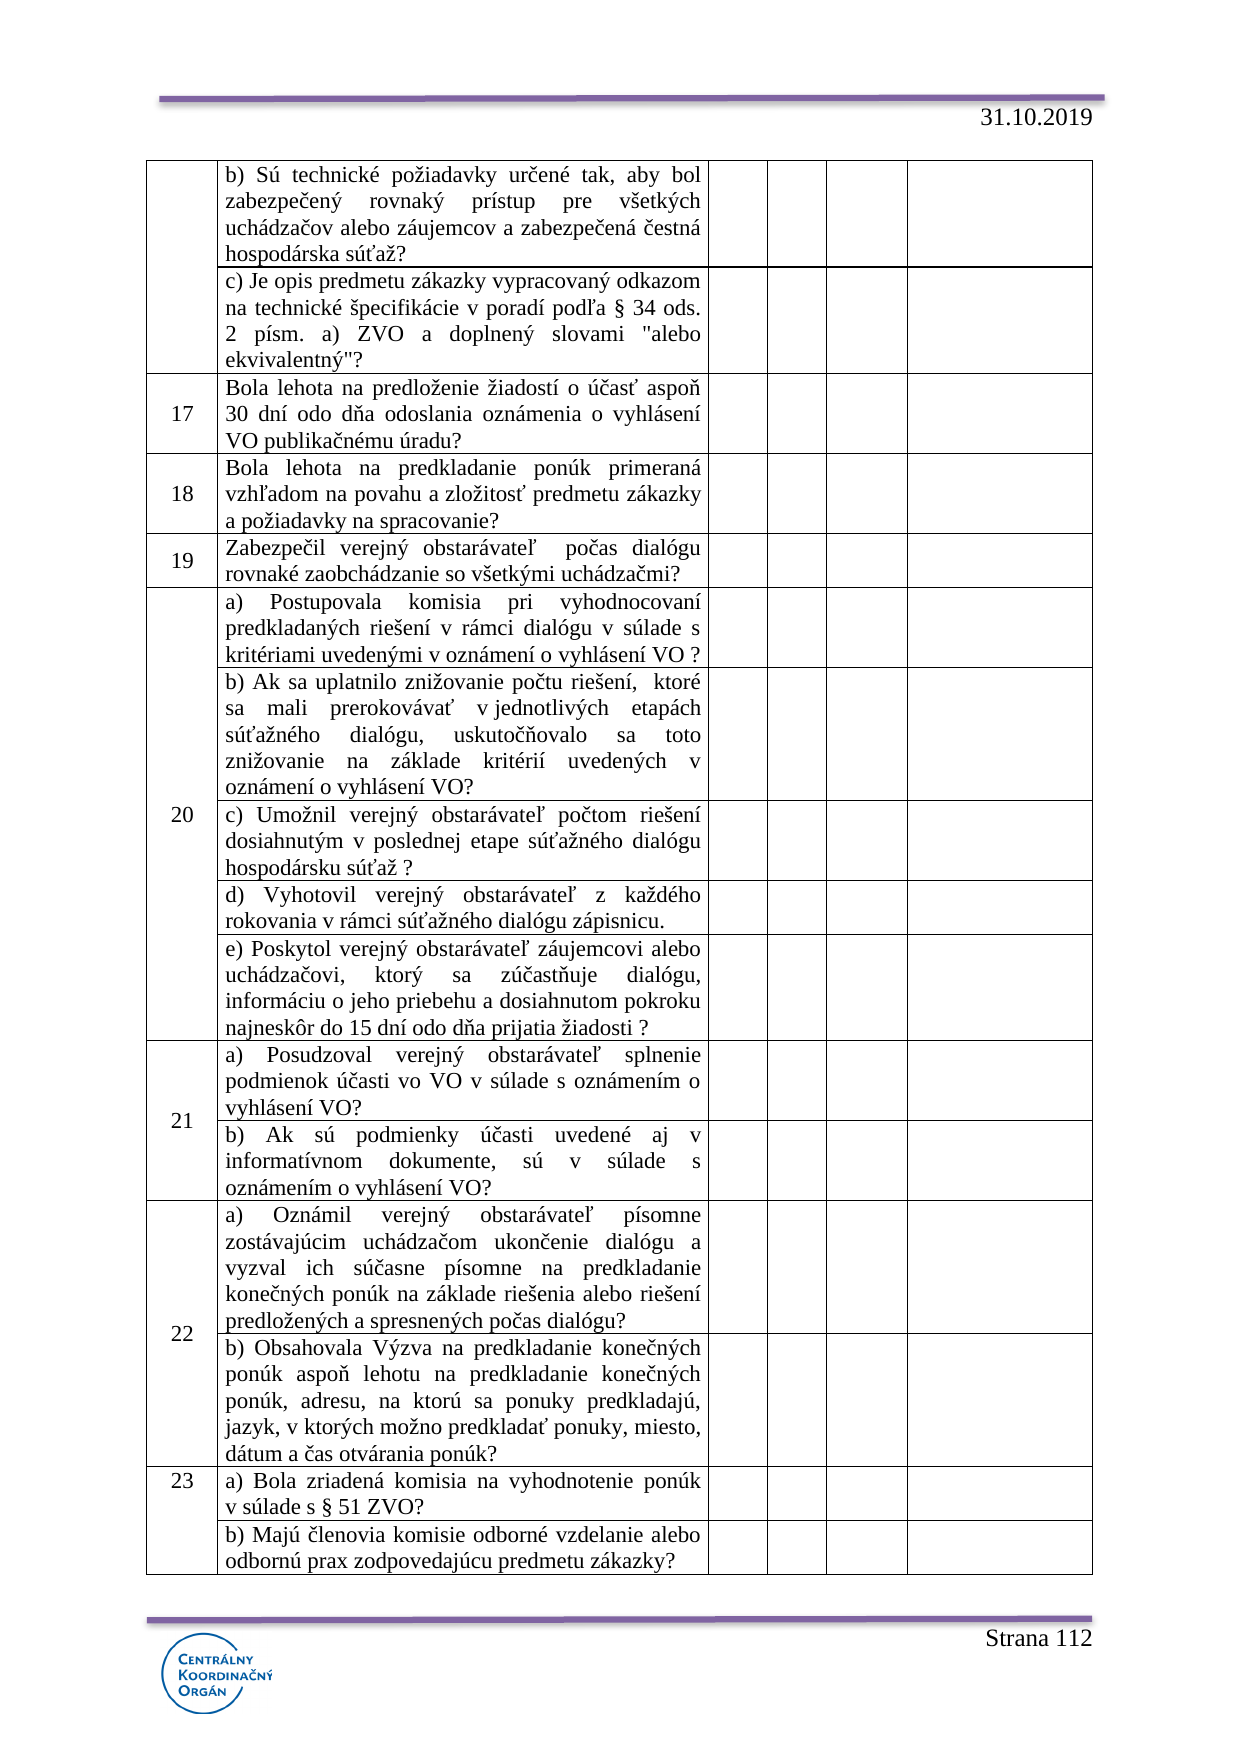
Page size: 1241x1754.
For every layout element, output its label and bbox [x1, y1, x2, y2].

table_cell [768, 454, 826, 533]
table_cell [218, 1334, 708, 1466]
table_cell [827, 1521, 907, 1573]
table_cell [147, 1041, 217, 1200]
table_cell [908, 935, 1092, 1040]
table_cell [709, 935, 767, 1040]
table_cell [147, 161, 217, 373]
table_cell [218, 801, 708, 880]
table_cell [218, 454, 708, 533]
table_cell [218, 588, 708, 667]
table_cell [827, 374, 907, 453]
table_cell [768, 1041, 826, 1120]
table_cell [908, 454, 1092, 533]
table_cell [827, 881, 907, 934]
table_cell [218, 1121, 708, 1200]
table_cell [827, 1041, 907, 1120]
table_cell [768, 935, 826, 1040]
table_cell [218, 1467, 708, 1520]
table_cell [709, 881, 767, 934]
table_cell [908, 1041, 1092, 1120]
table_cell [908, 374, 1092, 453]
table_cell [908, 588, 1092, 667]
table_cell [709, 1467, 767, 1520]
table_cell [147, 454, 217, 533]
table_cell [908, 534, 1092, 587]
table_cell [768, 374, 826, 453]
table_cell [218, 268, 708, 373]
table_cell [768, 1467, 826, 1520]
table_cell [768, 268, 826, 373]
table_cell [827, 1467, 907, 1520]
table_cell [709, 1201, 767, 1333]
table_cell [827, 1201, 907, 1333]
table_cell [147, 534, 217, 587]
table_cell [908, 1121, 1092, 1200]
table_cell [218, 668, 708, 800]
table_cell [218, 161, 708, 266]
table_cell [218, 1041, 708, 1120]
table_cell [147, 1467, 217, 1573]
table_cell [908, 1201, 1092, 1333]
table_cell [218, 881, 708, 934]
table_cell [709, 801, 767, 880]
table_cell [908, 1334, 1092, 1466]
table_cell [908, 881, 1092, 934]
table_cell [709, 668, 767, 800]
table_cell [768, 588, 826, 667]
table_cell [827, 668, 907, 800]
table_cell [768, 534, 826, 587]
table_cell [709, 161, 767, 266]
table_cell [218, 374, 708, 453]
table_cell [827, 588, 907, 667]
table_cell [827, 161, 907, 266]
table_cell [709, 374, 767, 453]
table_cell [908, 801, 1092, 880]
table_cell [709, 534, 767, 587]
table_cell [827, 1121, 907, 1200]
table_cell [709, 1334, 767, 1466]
picture [159, 1631, 272, 1713]
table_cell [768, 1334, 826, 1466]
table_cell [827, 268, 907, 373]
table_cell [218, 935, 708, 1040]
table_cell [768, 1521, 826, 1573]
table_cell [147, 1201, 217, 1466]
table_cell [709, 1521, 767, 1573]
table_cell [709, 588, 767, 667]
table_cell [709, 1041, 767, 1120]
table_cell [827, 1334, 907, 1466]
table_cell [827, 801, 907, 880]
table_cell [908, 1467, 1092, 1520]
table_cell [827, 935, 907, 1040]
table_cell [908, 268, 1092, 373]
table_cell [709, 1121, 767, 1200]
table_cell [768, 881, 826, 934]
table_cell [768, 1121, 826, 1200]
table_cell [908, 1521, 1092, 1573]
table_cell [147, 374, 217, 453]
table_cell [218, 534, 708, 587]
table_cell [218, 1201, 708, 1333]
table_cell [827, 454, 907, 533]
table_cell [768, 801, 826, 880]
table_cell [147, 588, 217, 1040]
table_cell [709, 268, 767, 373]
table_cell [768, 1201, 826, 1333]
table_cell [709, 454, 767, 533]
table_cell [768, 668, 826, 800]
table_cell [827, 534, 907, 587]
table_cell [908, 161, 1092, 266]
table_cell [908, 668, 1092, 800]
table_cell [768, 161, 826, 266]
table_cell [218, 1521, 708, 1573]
